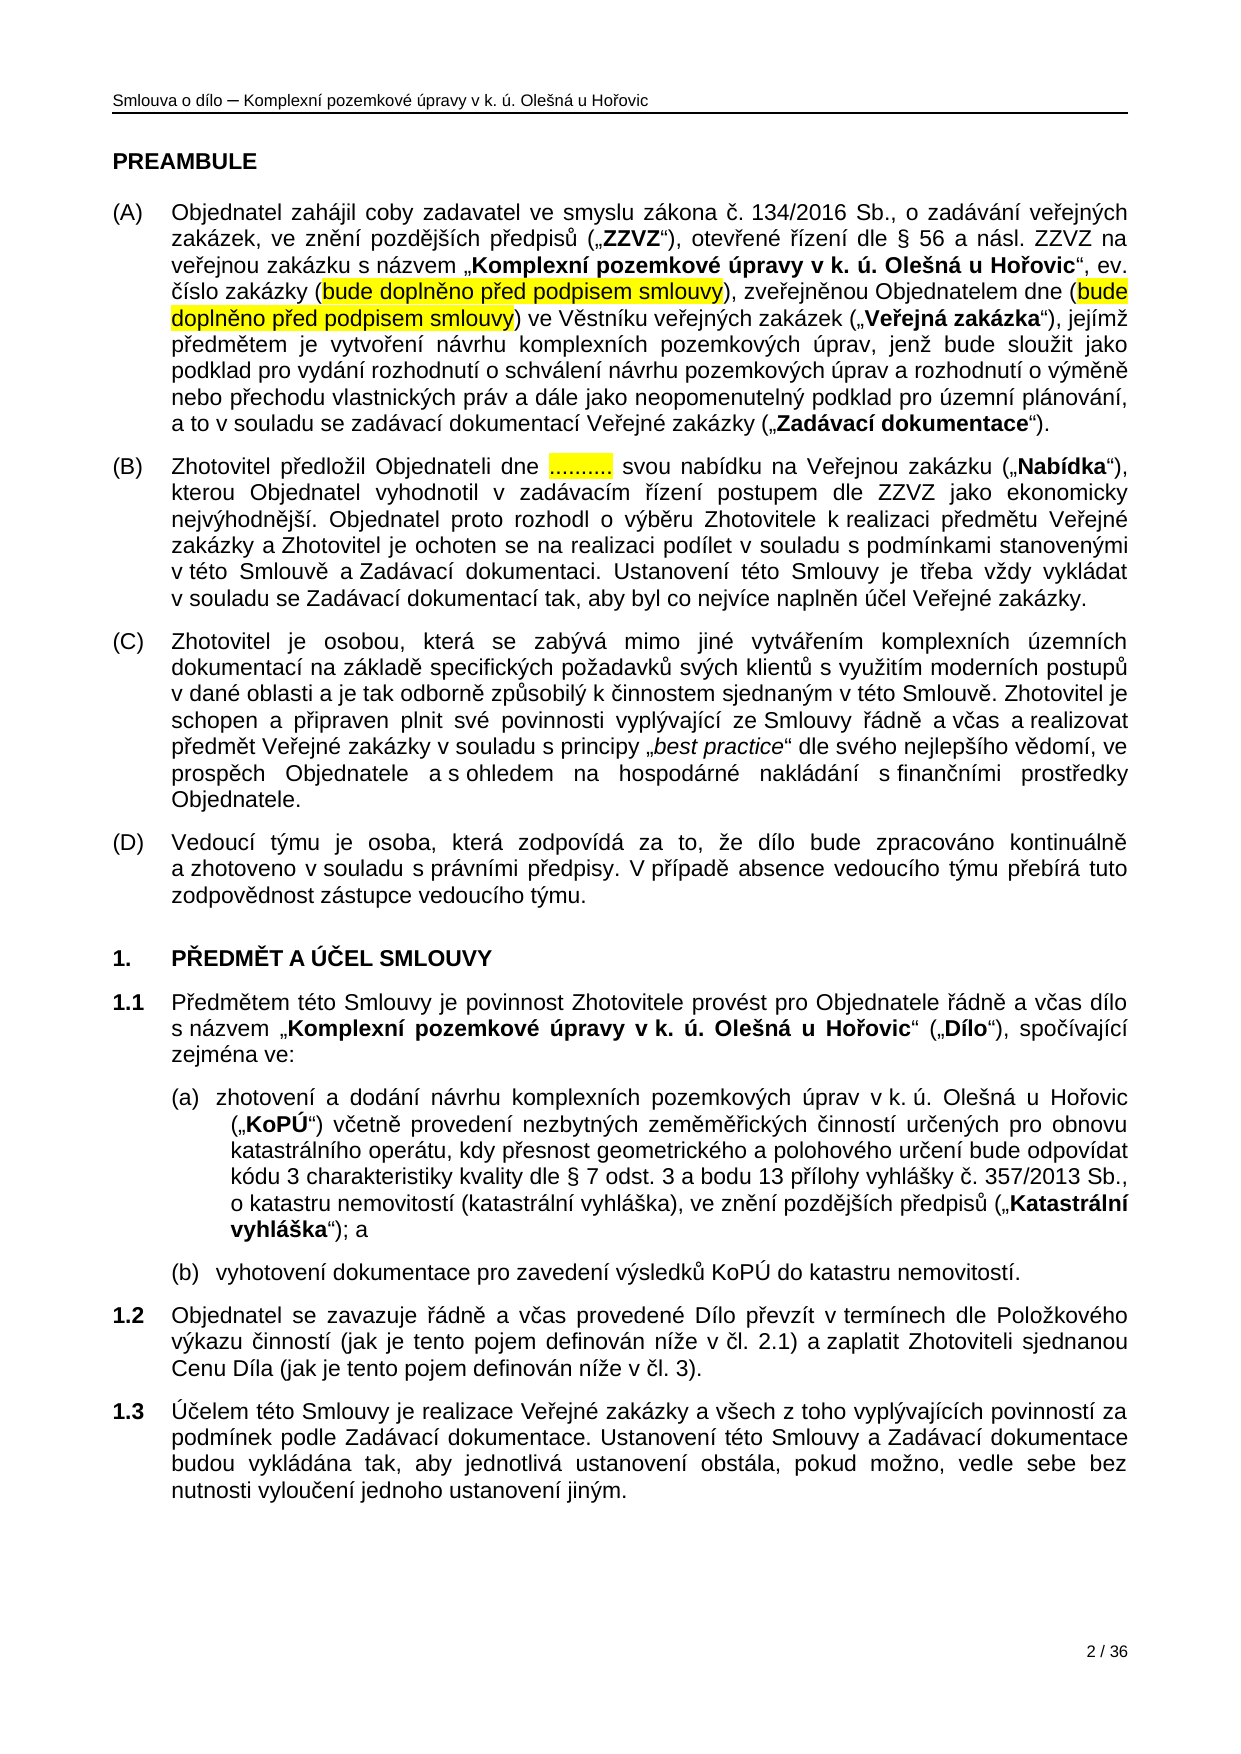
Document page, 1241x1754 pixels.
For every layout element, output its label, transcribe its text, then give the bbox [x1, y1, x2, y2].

text Zhotovitel je osobou, která se zabývá mimo jiné vytvářením komplexních územních dokumentací na základě specifických požadavků svých klientů s využitím moderních postupů v dané oblasti a je tak odborně způsobilý k činnostem sjednaným v této Smlouvě. Zhotovitel je schopen a připraven plnit své povinnosti vyplývající ze Smlouvy řádně a včas a realizovat předmět Veřejné zakázky v souladu s principy „best practice“ dle svého nejlepšího vědomí, ve prospěch Objednatele a s ohledem na hospodárné nakládání s finančními prostředky Objednatele. [112, 628, 1128, 812]
text Vedoucí týmu je osoba, která zodpovídá za to, že dílo bude zpracováno kontinuálně a zhotoveno v souladu s právními předpisy. V případě absence vedoucího týmu přebírá tuto zodpovědnost zástupce vedoucího týmu. [112, 829, 1128, 908]
text vyhotovení dokumentace pro zavedení výsledků KoPÚ do katastru nemovitostí. [171, 1259, 1128, 1285]
text Objednatel se zavazuje řádně a včas provedené Dílo převzít v termínech dle Položkového výkazu činností (jak je tento pojem definován níže v čl. 2.1) a zaplatit Zhotoviteli sjednanou Cenu Díla (jak je tento pojem definován níže v čl. 3). [112, 1302, 1128, 1381]
text Předmětem této Smlouvy je povinnost Zhotovitele provést pro Objednatele řádně a včas dílo s názvem „Komplexní pozemkové úpravy v k. ú. Olešná u Hořovic“ („Dílo“), spočívající zejména ve: [112, 988, 1128, 1067]
text Zhotovitel předložil Objednateli dne .......... svou nabídku na Veřejnou zakázku („Nabídka“), kterou Objednatel vyhodnotil v zadávacím řízení postupem dle ZZVZ jako ekonomicky nejvýhodnější. Objednatel proto rozhodl o výběru Zhotovitele k realizaci předmětu Veřejné zakázky a Zhotovitel je ochoten se na realizaci podílet v souladu s podmínkami stanovenými v této Smlouvě a Zadávací dokumentaci. Ustanovení této Smlouvy je třeba vždy vykládat v souladu se Zadávací dokumentací tak, aby byl co nejvíce naplněn účel Veřejné zakázky. [112, 453, 1128, 611]
text zhotovení a dodání návrhu komplexních pozemkových úprav v k. ú. Olešná u Hořovic („KoPÚ“) včetně provedení nezbytných zeměměřických činností určených pro obnovu katastrálního operátu, kdy přesnost geometrického a polohového určení bude odpovídat kódu 3 charakteristiky kvality dle § 7 odst. 3 a bodu 13 přílohy vyhlášky č. 357/2013 Sb., o katastru nemovitostí (katastrální vyhláška), ve znění pozdějších předpisů („Katastrální vyhláška“); a [171, 1084, 1128, 1242]
text Objednatel zahájil coby zadavatel ve smyslu zákona č. 134/2016 Sb., o zadávání veřejných zakázek, ve znění pozdějších předpisů („ZZVZ“), otevřené řízení dle § 56 a násl. ZZVZ na veřejnou zakázku s názvem „Komplexní pozemkové úpravy v k. ú. Olešná u Hořovic“, ev. číslo zakázky (bude doplněno před podpisem smlouvy), zveřejněnou Objednatelem dne (bude doplněno před podpisem smlouvy) ve Věstníku veřejných zakázek („Veřejná zakázka“), jejímž předmětem je vytvoření návrhu komplexních pozemkových úprav, jenž bude sloužit jako podklad pro vydání rozhodnutí o schválení návrhu pozemkových úprav a rozhodnutí o výměně nebo přechodu vlastnických práv a dále jako neopomenutelný podklad pro územní plánování, a to v souladu se zadávací dokumentací Veřejné zakázky („Zadávací dokumentace“). [112, 199, 1128, 436]
subtitle Preambule [112, 148, 1128, 174]
text Účelem této Smlouvy je realizace Veřejné zakázky a všech z toho vyplývajících povinností za podmínek podle Zadávací dokumentace. Ustanovení této Smlouvy a Zadávací dokumentace budou vykládána tak, aby jednotlivá ustanovení obstála, pokud možno, vedle sebe bez nutnosti vyloučení jednoho ustanovení jiným. [112, 1398, 1128, 1503]
text Předmět a účel smlouvy [112, 945, 1128, 972]
